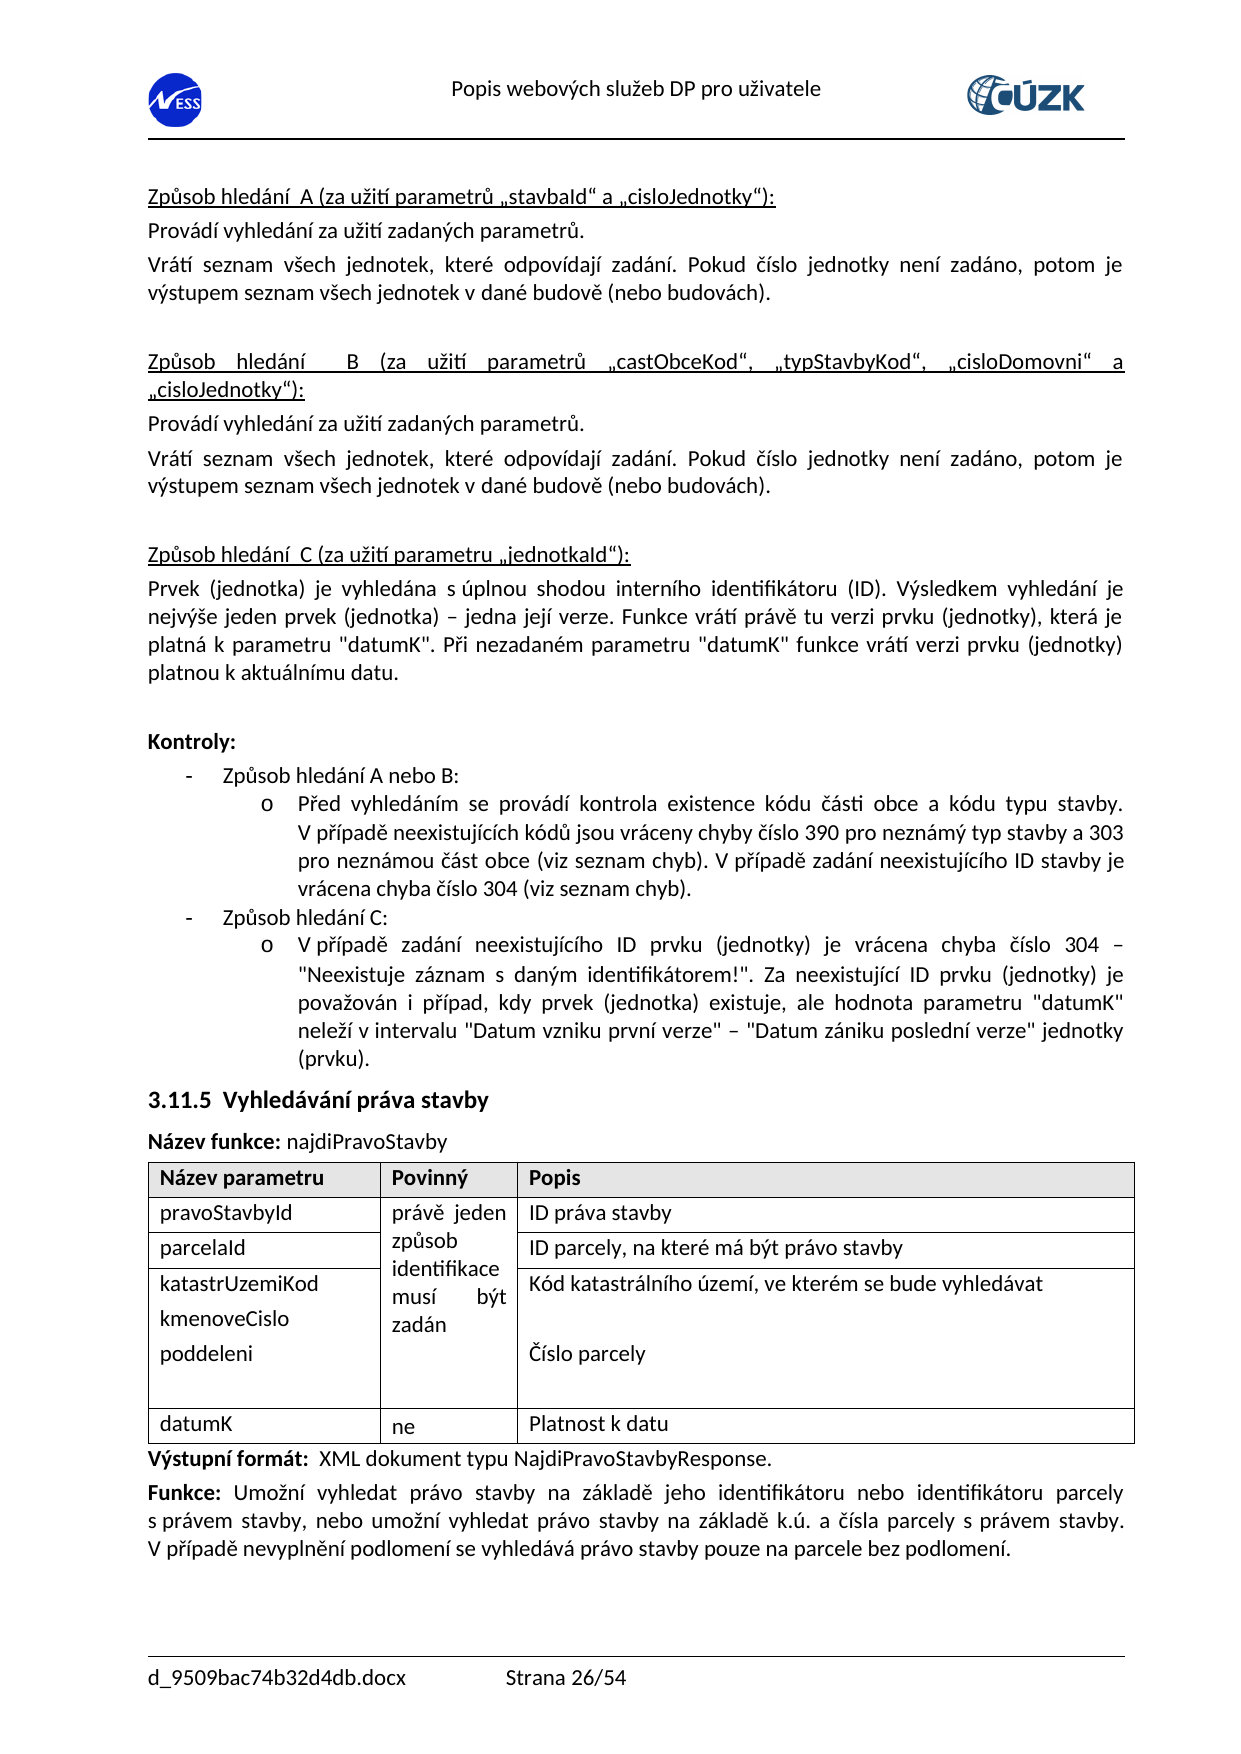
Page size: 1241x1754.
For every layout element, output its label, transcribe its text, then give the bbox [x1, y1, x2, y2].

text Výstupní formát: XML dokument typu NajdiPravoStavbyResponse. [148, 1444, 1125, 1472]
text Způsob hledání B (za užití parametrů „castObceKod“, „typStavbyKod“, „cisloDomovni“ a „cisloJednotky“): [148, 373, 1125, 403]
table_cell datumK [149, 1409, 380, 1443]
picture [967, 75, 1085, 115]
table_header Povinný [381, 1163, 517, 1197]
text Název funkce: najdiPravoStavby [148, 1127, 1125, 1155]
table_cell právě jeden způsob identifikace musí být zadán [381, 1198, 517, 1408]
table_cell parcelaId [149, 1233, 380, 1268]
text Způsob hledání A (za užití parametrů „stavbaId“ a „cisloJednotky“): [148, 182, 1125, 210]
table_cell katastrUzemiKod [149, 1269, 380, 1303]
table_cell Platnost k datu [518, 1409, 1134, 1443]
text Vrátí seznam všech jednotek, které odpovídají zadání. Pokud číslo jednotky není zadáno, potom je výstupem seznam všech jednotek v dané budově (nebo budovách). [148, 444, 1125, 500]
table_cell pravoStavbyId [149, 1198, 380, 1232]
table_cell kmenoveCislo [149, 1303, 380, 1338]
table_cell Kód katastrálního území, ve kterém se bude vyhledávat [518, 1269, 1134, 1303]
list Před vyhledáním se provádí kontrola existence kódu části obce a kódu typu stavby. V případě neexistujících kódů jsou vráceny chyby číslo 390 pro neznámý typ stavby a 303 pro neznámou část obce (viz seznam chyb). V případě zadání neexistujícího ID stavby je vrácena chyba číslo 304 (viz seznam chyb). [260, 789, 1125, 903]
table_cell poddeleni [149, 1338, 380, 1408]
text Vrátí seznam všech jednotek, které odpovídají zadání. Pokud číslo jednotky není zadáno, potom je výstupem seznam všech jednotek v dané budově (nebo budovách). [148, 251, 1125, 307]
text Způsob hledání C (za užití parametru „jednotkaId“): [148, 540, 1125, 568]
list Způsob hledání C: [185, 903, 1125, 931]
list V případě zadání neexistujícího ID prvku (jednotky) je vrácena chyba číslo 304 – "Neexistuje záznam s daným identifikátorem!". Za neexistující ID prvku (jednotky) je považován i případ, kdy prvek (jednotka) existuje, ale hodnota parametru "datumK" neleží v intervalu "Datum vzniku první verze" – "Datum zániku poslední verze" jednotky (prvku). [260, 931, 1125, 1072]
text Provádí vyhledání za užití zadaných parametrů. [148, 216, 1125, 244]
subtitle Vyhledávání práva stavby [148, 1084, 1125, 1115]
text Funkce: Umožní vyhledat právo stavby na základě jeho identifikátoru nebo identifikátoru parcely s právem stavby, nebo umožní vyhledat právo stavby na základě k.ú. a čísla parcely s právem stavby. V případě nevyplnění podlomení se vyhledává právo stavby pouze na parcele bez podlomení. [148, 1478, 1125, 1562]
text Provádí vyhledání za užití zadaných parametrů. [148, 409, 1125, 437]
text Způsob hledání B (za užití parametrů „castObceKod“, „typStavbyKod“, „cisloDomovni“ a „cisloJednotky“): [148, 347, 1125, 371]
table_cell ID práva stavby [518, 1198, 1134, 1232]
text Prvek (jednotka) je vyhledána s úplnou shodou interního identifikátoru (ID). Výsledkem vyhledání je nejvýše jeden prvek (jednotka) – jedna její verze. Funkce vrátí právě tu verzi prvku (jednotky), která je platná k parametru "datumK". Při nezadaném parametru "datumK" funkce vrátí verzi prvku (jednotky) platnou k aktuálnímu datu. [148, 574, 1125, 687]
table_cell ID parcely, na které má být právo stavby [518, 1233, 1134, 1268]
list Způsob hledání A nebo B: [185, 761, 1125, 789]
table_header Popis [518, 1163, 1134, 1197]
table_cell Číslo parcely [518, 1303, 1134, 1408]
table_header Název parametru [149, 1163, 380, 1197]
picture [148, 73, 202, 127]
text Kontroly: [148, 727, 1125, 755]
table_cell ne [381, 1409, 517, 1443]
